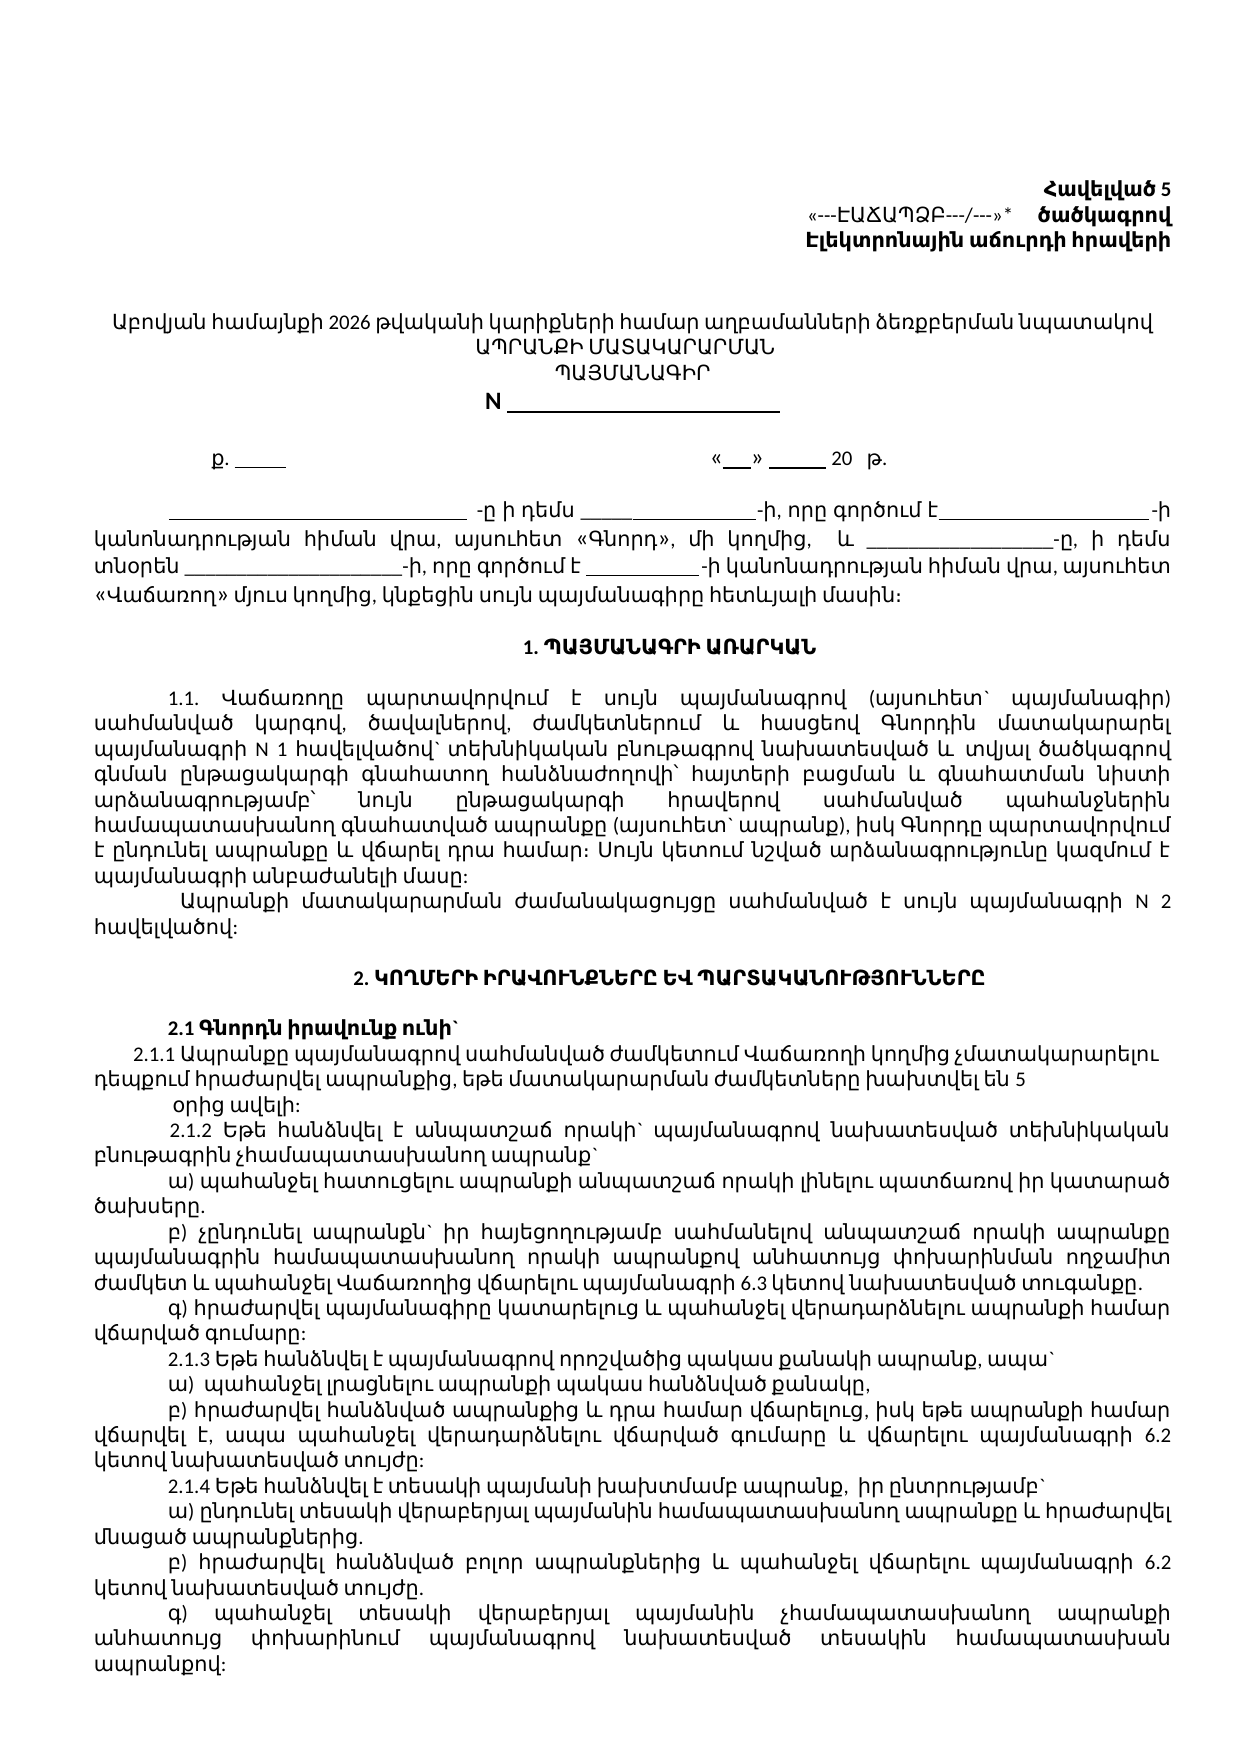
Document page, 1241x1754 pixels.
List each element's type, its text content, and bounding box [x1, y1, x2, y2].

text 2.1.1 Ապրանքը պայմանագրով սահմանված ժամկետում Վաճառողի կողմից չմատակարարելու դեպքում հրաժարվել ապրանքից, եթե մատակարարման ժամկետները խախտվել են 5 [94, 1041, 1171, 1092]
text «---ԷԱՃԱՊՁԲ---/---»* ծածկագրով [94, 202, 1171, 227]
text 1. ՊԱՅՄԱՆԱԳՐԻ ԱՌԱՐԿԱՆ [94, 634, 1171, 660]
text ա) պահանջել լրացնելու ապրանքի պակաս հանձնված քանակը, [94, 1371, 1171, 1397]
text ք. « » 20 թ. [94, 441, 1171, 472]
text ա) ընդունել տեսակի վերաբերյալ պայմանին համապատասխանող ապրանքը և հրաժարվել մնացած ապրանքներից. [94, 1498, 1171, 1549]
text 2. ԿՈՂՄԵՐԻ ԻՐԱՎՈՒՆՔՆԵՐԸ ԵՎ ՊԱՐՏԱԿԱՆՈՒԹՅՈՒՆՆԵՐԸ [94, 965, 1171, 990]
text 1.1. Վաճառողը պարտավորվում է սույն պայմանագրով (այսուհետ` պայմանագիր) սահմանված կարգով, ծավալներով, ժամկետներում և հասցեով Գնորդին մատակարարել պայմանագրի N 1 հավելվածով` տեխնիկական բնութագրով նախատեսված և տվյալ ծածկագրով գնման ընթացակարգի գնահատող հանձնաժողովի՝ հայտերի բացման և գնահատման նիստի արձանագրությամբ՝ նույն ընթացակարգի հրավերով սահմանված պահանջներին համապատասխանող գնահատված ապրանքը (այսուհետ` ապրանք), իսկ Գնորդը պարտավորվում է ընդունել ապրանքը և վճարել դրա համար։ Սույն կետում նշված արձանագրությունը կազմում է պայմանագրի անբաժանելի մասը: [94, 685, 1171, 888]
text Հավելված 5 [94, 177, 1171, 202]
text 2.1.3 Եթե հանձնվել է պայմանագրով որոշվածից պակաս քանակի ապրանք, ապա` [94, 1346, 1171, 1371]
text բ) հրաժարվել հանձնված ապրանքից և դրա համար վճարելուց, իսկ եթե ապրանքի համար վճարվել է, ապա պահանջել վերադարձնելու վճարված գումարը և վճարելու պայմանագրի 6.2 կետով նախատեսված տույժը: [94, 1397, 1171, 1473]
text 2.1.2 Եթե հանձնվել է անպատշաճ որակի` պայմանագրով նախատեսված տեխնիկական բնութագրին չհամապատասխանող ապրանք` [94, 1117, 1171, 1168]
text բ) հրաժարվել հանձնված բոլոր ապրանքներից և պահանջել վճարելու պայմանագրի 6.2 կետով նախատեսված տույժը. [94, 1549, 1171, 1600]
text օրից ավելի: [94, 1092, 1171, 1117]
text բ) չընդունել ապրանքն` իր հայեցողությամբ սահմանելով անպատշաճ որակի ապրանքը պայմանագրին համապատասխանող որակի ապրանքով անհատույց փոխարինման ողջամիտ ժամկետ և պահանջել Վաճառողից վճարելու պայմանագրի 6.3 կետով նախատեսված տուգանքը. [94, 1219, 1171, 1295]
text Ապրանքի մատակարարման ժամանակացույցը սահմանված է սույն պայմանագրի N 2 հավելվածով: [94, 888, 1171, 939]
text 2.1 Գնորդն իրավունք ունի` [94, 1016, 1171, 1041]
text Էլեկտրոնային աճուրդի հրավերի [94, 227, 1171, 253]
text Աբովյան համայնքի 2026 թվականի կարիքների համար աղբամանների ձեռքբերման նպատակով ԱՊՐԱՆՔԻ ՄԱՏԱԿԱՐԱՐՄԱՆ [79, 309, 1171, 360]
text ա) պահանջել հատուցելու ապրանքի անպատշաճ որակի լինելու պատճառով իր կատարած ծախսերը. [94, 1168, 1171, 1219]
text գ) հրաժարվել պայմանագիրը կատարելուց և պահանջել վերադարձնելու ապրանքի համար վճարված գումարը: [94, 1295, 1171, 1346]
text 2.1.4 Եթե հանձնվել է տեսակի պայմանի խախտմամբ ապրանք, իր ընտրությամբ` [94, 1473, 1171, 1498]
text ՊԱՅՄԱՆԱԳԻՐ [79, 360, 1171, 385]
text գ) պահանջել տեսակի վերաբերյալ պայմանին չհամապատասխանող ապրանքի անհատույց փոխարինում պայմանագրով նախատեսված տեսակին համապատասխան ապրանքով: [94, 1600, 1171, 1676]
text -ը ի դեմս _____ -ի, որը գործում է -ի կանոնադրության հիման վրա, այսուհետ «Գնորդ», մի կողմից, և __________________-ը, ի դեմս տնօրեն _____________________-ի, որը գործում է -ի կանոնադրության հիման վրա, այսուհետ «Վաճառող» մյուս կողմից, կնքեցին սույն պայմանագիրը հետևյալի մասին։ [94, 497, 1171, 609]
text N [79, 385, 1171, 416]
